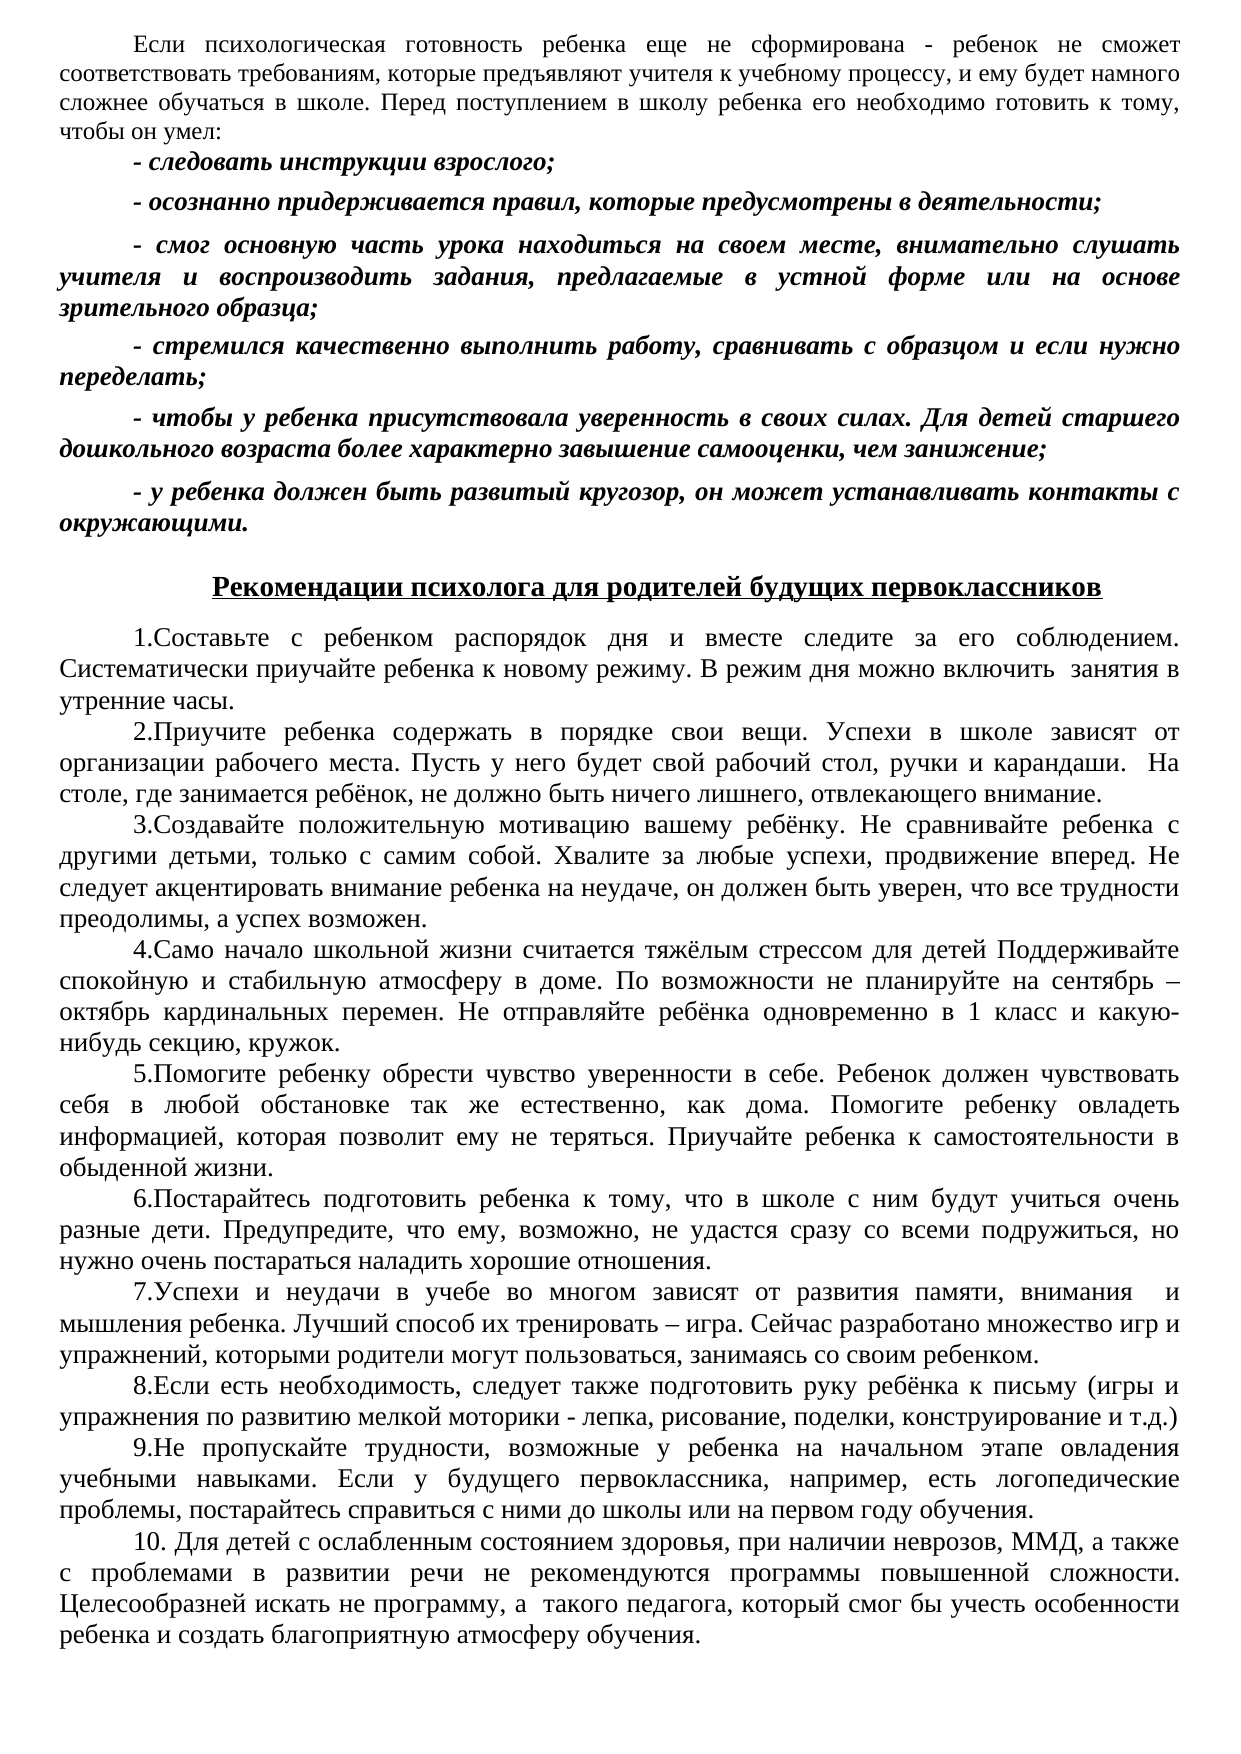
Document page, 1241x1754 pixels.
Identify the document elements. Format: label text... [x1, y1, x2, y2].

text - следовать инструкции взрослого; [59, 144, 1181, 176]
text - у ребенка должен быть развитый кругозор, он может устанавливать контакты с окружающими. [59, 475, 1181, 538]
text 5.Помогите ребенку обрести чувство уверенности в себе. Ребенок должен чувствовать себя в любой обстановке так же естественно, как дома. Помогите ребенку овладеть информацией, которая позволит ему не теряться. Приучайте ребенка к самостоятельности в обыденной жизни. [59, 1057, 1181, 1182]
text 6.Постарайтесь подготовить ребенка к тому, что в школе с ним будут учиться очень разные дети. Предупредите, что ему, возможно, не удастся сразу со всеми подружиться, но нужно очень постараться наладить хорошие отношения. [59, 1182, 1181, 1276]
text - стремился качественно выполнить работу, сравнивать с образцом и если нужно переделать; [59, 329, 1181, 391]
text Если психологическая готовность ребенка еще не сформирована - ребенок не сможет соответствовать требованиям, которые предъявляют учителя к учебному процессу, и ему будет намного сложнее обучаться в школе. Перед поступлением в школу ребенка его необходимо готовить к тому, чтобы он умел: [59, 29, 1181, 144]
text 10. Для детей с ослабленным состоянием здоровья, при наличии неврозов, ММД, а также с проблемами в развитии речи не рекомендуются программы повышенной сложности. Целесообразней искать не программу, а такого педагога, который смог бы учесть особенности ребенка и создать благоприятную атмосферу обучения. [59, 1525, 1181, 1649]
text Рекомендации психолога для родителей будущих первоклассников [59, 569, 1181, 602]
text 9.Не пропускайте трудности, возможные у ребенка на начальном этапе овладения учебными навыками. Если у будущего первоклассника, например, есть логопедические проблемы, постарайтесь справиться с ними до школы или на первом году обучения. [59, 1431, 1181, 1525]
text 7.Успехи и неудачи в учебе во многом зависят от развития памяти, внимания и мышления ребенка. Лучший способ их тренировать – игра. Сейчас разработано множество игр и упражнений, которыми родители могут пользоваться, занимаясь со своим ребенком. [59, 1276, 1181, 1369]
text - чтобы у ребенка присутствовала уверенность в своих силах. Для детей старшего дошкольного возраста более характерно завышение самооценки, чем занижение; [59, 401, 1181, 463]
text 8.Если есть необходимость, следует также подготовить руку ребёнка к письму (игры и упражнения по развитию мелкой моторики - лепка, рисование, поделки, конструирование и т.д.) [59, 1369, 1181, 1431]
text 1.Составьте с ребенком распорядок дня и вместе следите за его соблюдением. Систематически приучайте ребенка к новому режиму. В режим дня можно включить занятия в утренние часы. [59, 621, 1181, 715]
text 2.Приучите ребенка содержать в порядке свои вещи. Успехи в школе зависят от организации рабочего места. Пусть у него будет свой рабочий стол, ручки и карандаши. На столе, где занимается ребёнок, не должно быть ничего лишнего, отвлекающего внимание. [59, 715, 1181, 808]
text 4.Само начало школьной жизни считается тяжёлым стрессом для детей Поддерживайте спокойную и стабильную атмосферу в доме. По возможности не планируйте на сентябрь – октябрь кардинальных перемен. Не отправляйте ребёнка одновременно в 1 класс и какую-нибудь секцию, кружок. [59, 933, 1181, 1057]
text - осознанно придерживается правил, которые предусмотрены в деятельности; [59, 185, 1181, 216]
text 3.Создавайте положительную мотивацию вашему ребёнку. Не сравнивайте ребенка с другими детьми, только с самим собой. Хвалите за любые успехи, продвижение вперед. Не следует акцентировать внимание ребенка на неудаче, он должен быть уверен, что все трудности преодолимы, а успех возможен. [59, 808, 1181, 933]
text - смог основную часть урока находиться на своем месте, внимательно слушать учителя и воспроизводить задания, предлагаемые в устной форме или на основе зрительного образца; [59, 228, 1181, 322]
